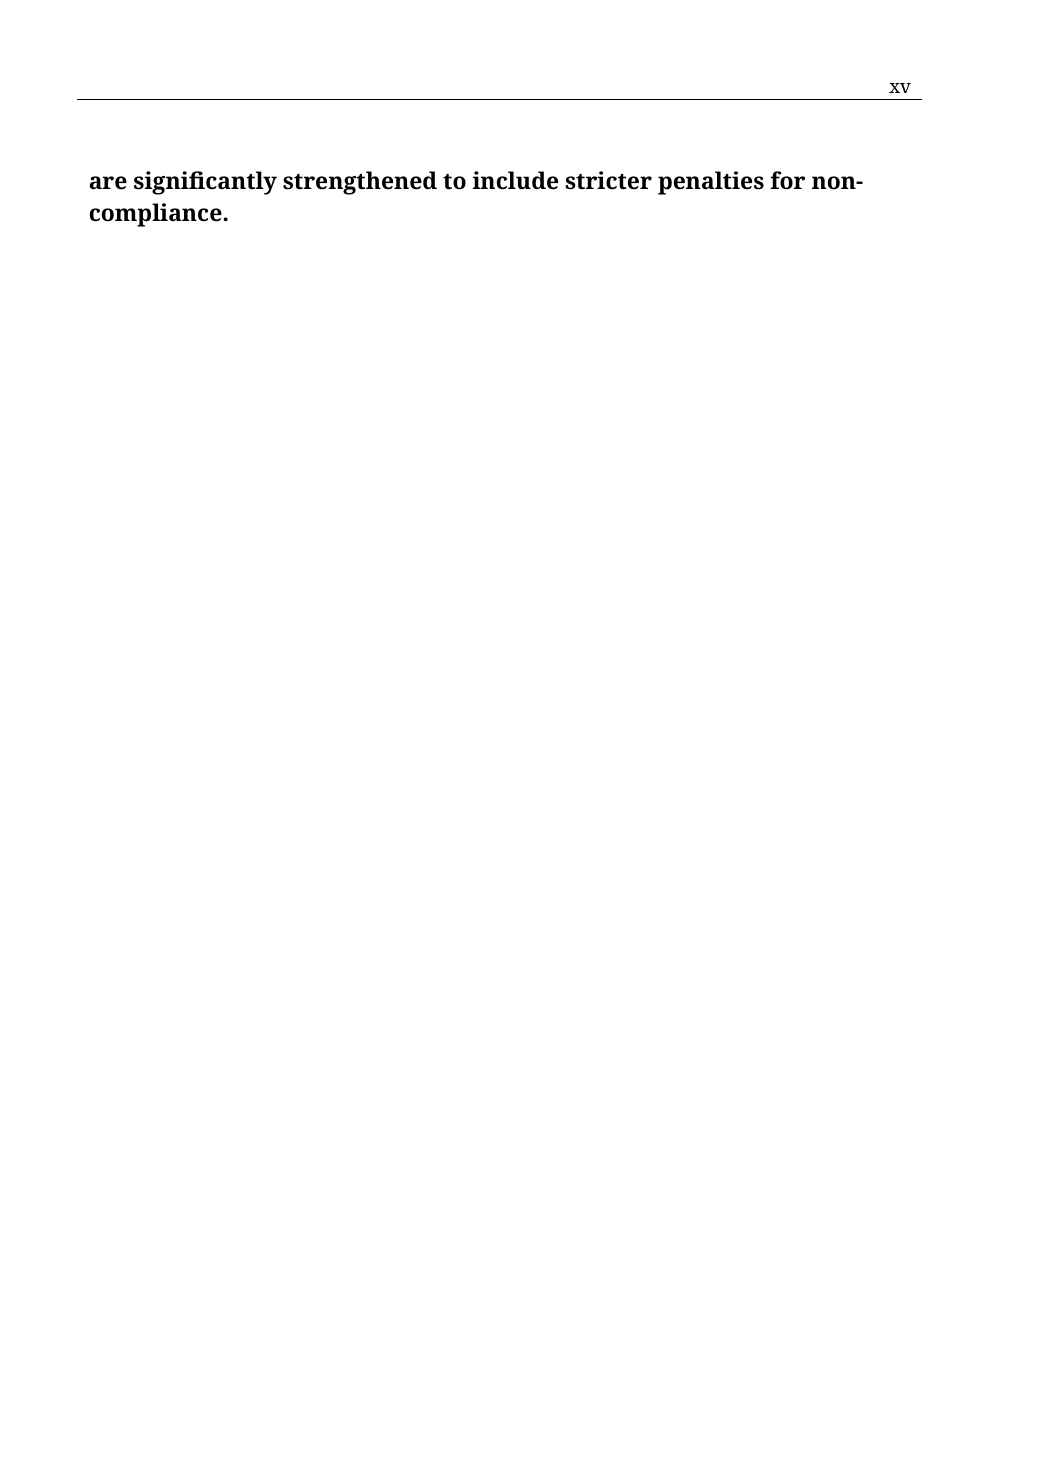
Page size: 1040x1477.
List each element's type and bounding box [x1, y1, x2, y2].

text [88, 165, 933, 228]
